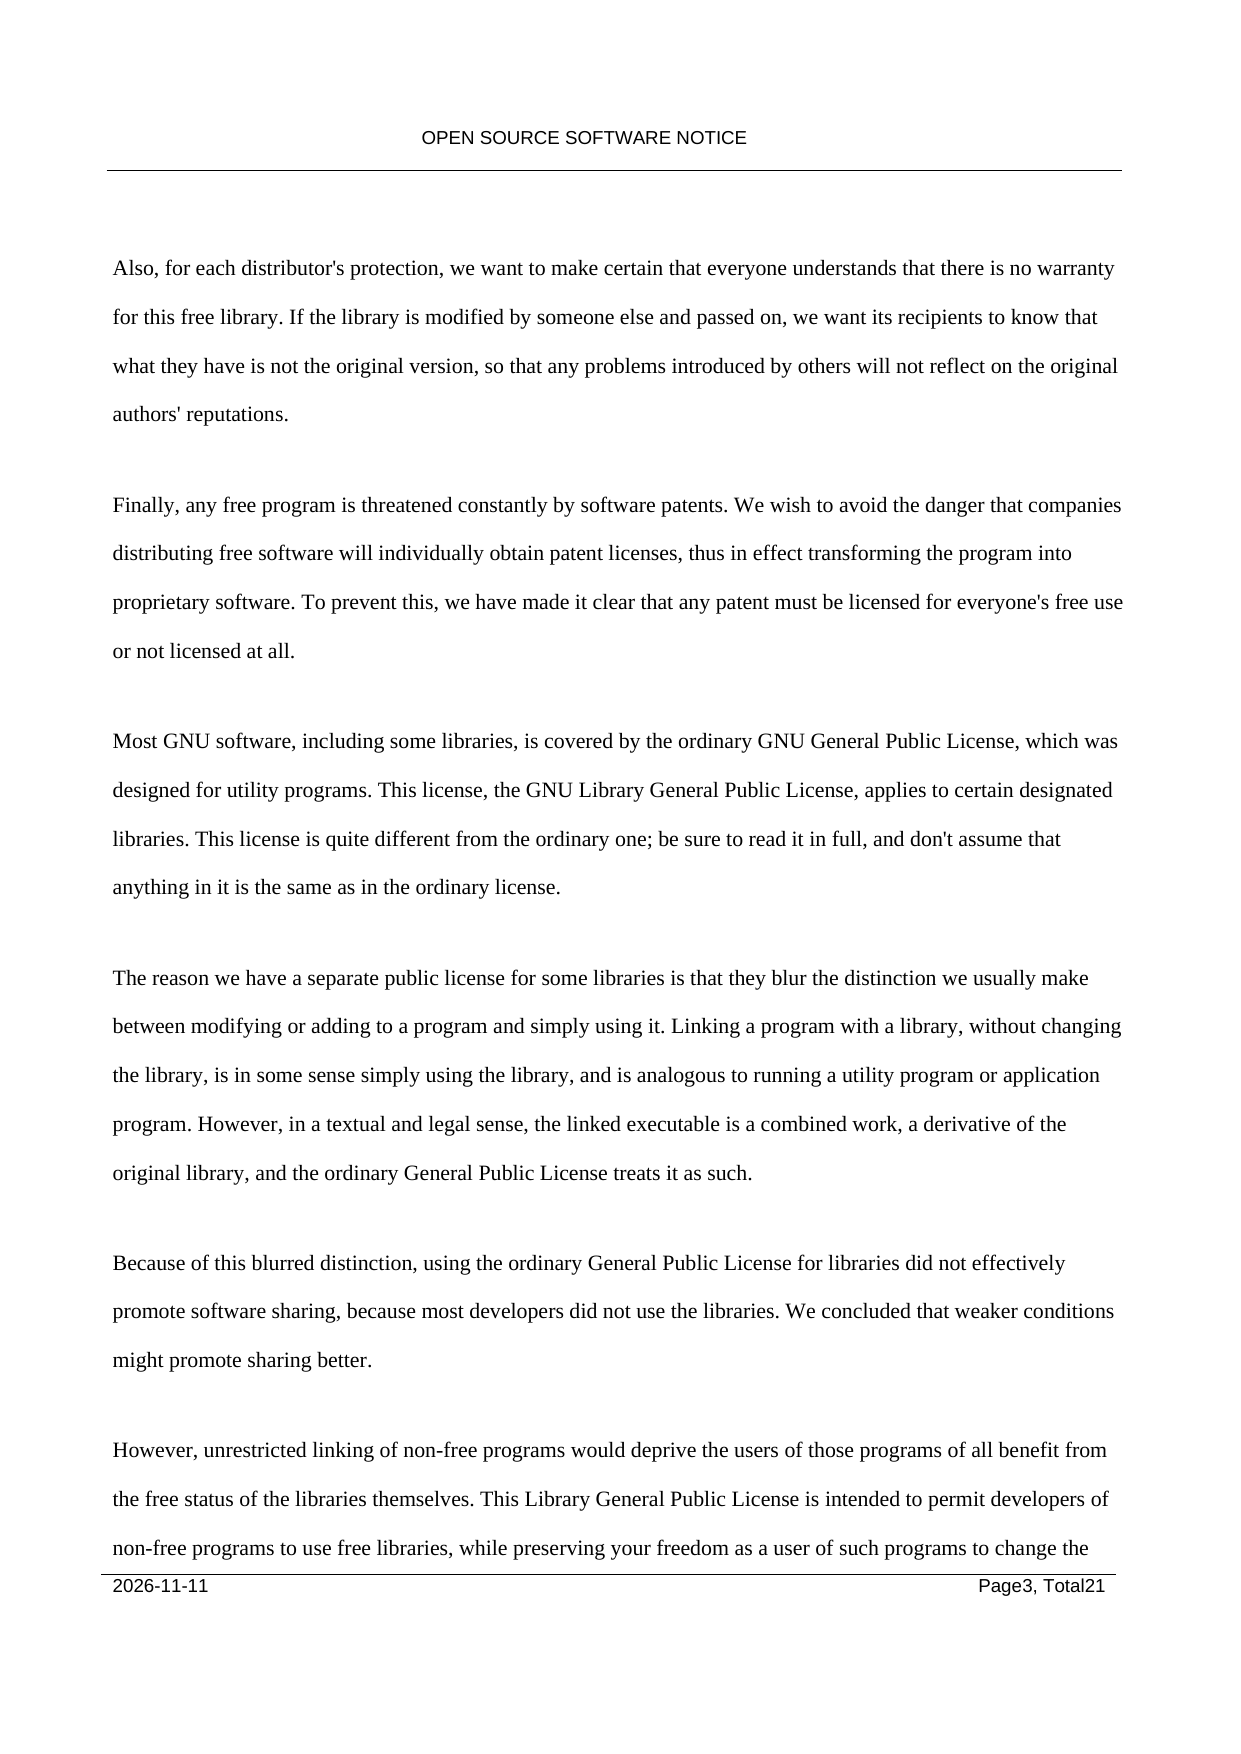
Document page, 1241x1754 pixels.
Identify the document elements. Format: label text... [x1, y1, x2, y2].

text The reason we have a separate public license for some libraries is that they blur the distinction we usually make between modifying or adding to a program and simply using it. Linking a program with a library, without changing the library, is in some sense simply using the library, and is analogous to running a utility program or application program. However, in a textual and legal sense, the linked executable is a combined work, a derivative of the original library, and the ordinary General Public License treats it as such. [112, 961, 1128, 1188]
text Most GNU software, including some libraries, is covered by the ordinary GNU General Public License, which was designed for utility programs. This license, the GNU Library General Public License, applies to certain designated libraries. This license is quite different from the ordinary one; be sure to read it in full, and don't assume that anything in it is the same as in the ordinary license. [112, 724, 1128, 903]
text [112, 1434, 1128, 1564]
text Because of this blurred distinction, using the ordinary General Public License for libraries did not effectively promote software sharing, because most developers did not use the libraries. We concluded that weaker conditions might promote sharing better. [112, 1246, 1128, 1376]
text Finally, any free program is threatened constantly by software patents. We wish to avoid the danger that companies distributing free software will individually obtain patent licenses, thus in effect transforming the program into proprietary software. To prevent this, we have made it clear that any patent must be licensed for everyone's free use or not licensed at all. [112, 488, 1128, 667]
text Also, for each distributor's protection, we want to make certain that everyone understands that there is no warranty for this free library. If the library is modified by someone else and passed on, we want its recipients to know that what they have is not the original version, so that any problems introduced by others will not reflect on the original authors' reputations. [112, 251, 1128, 430]
